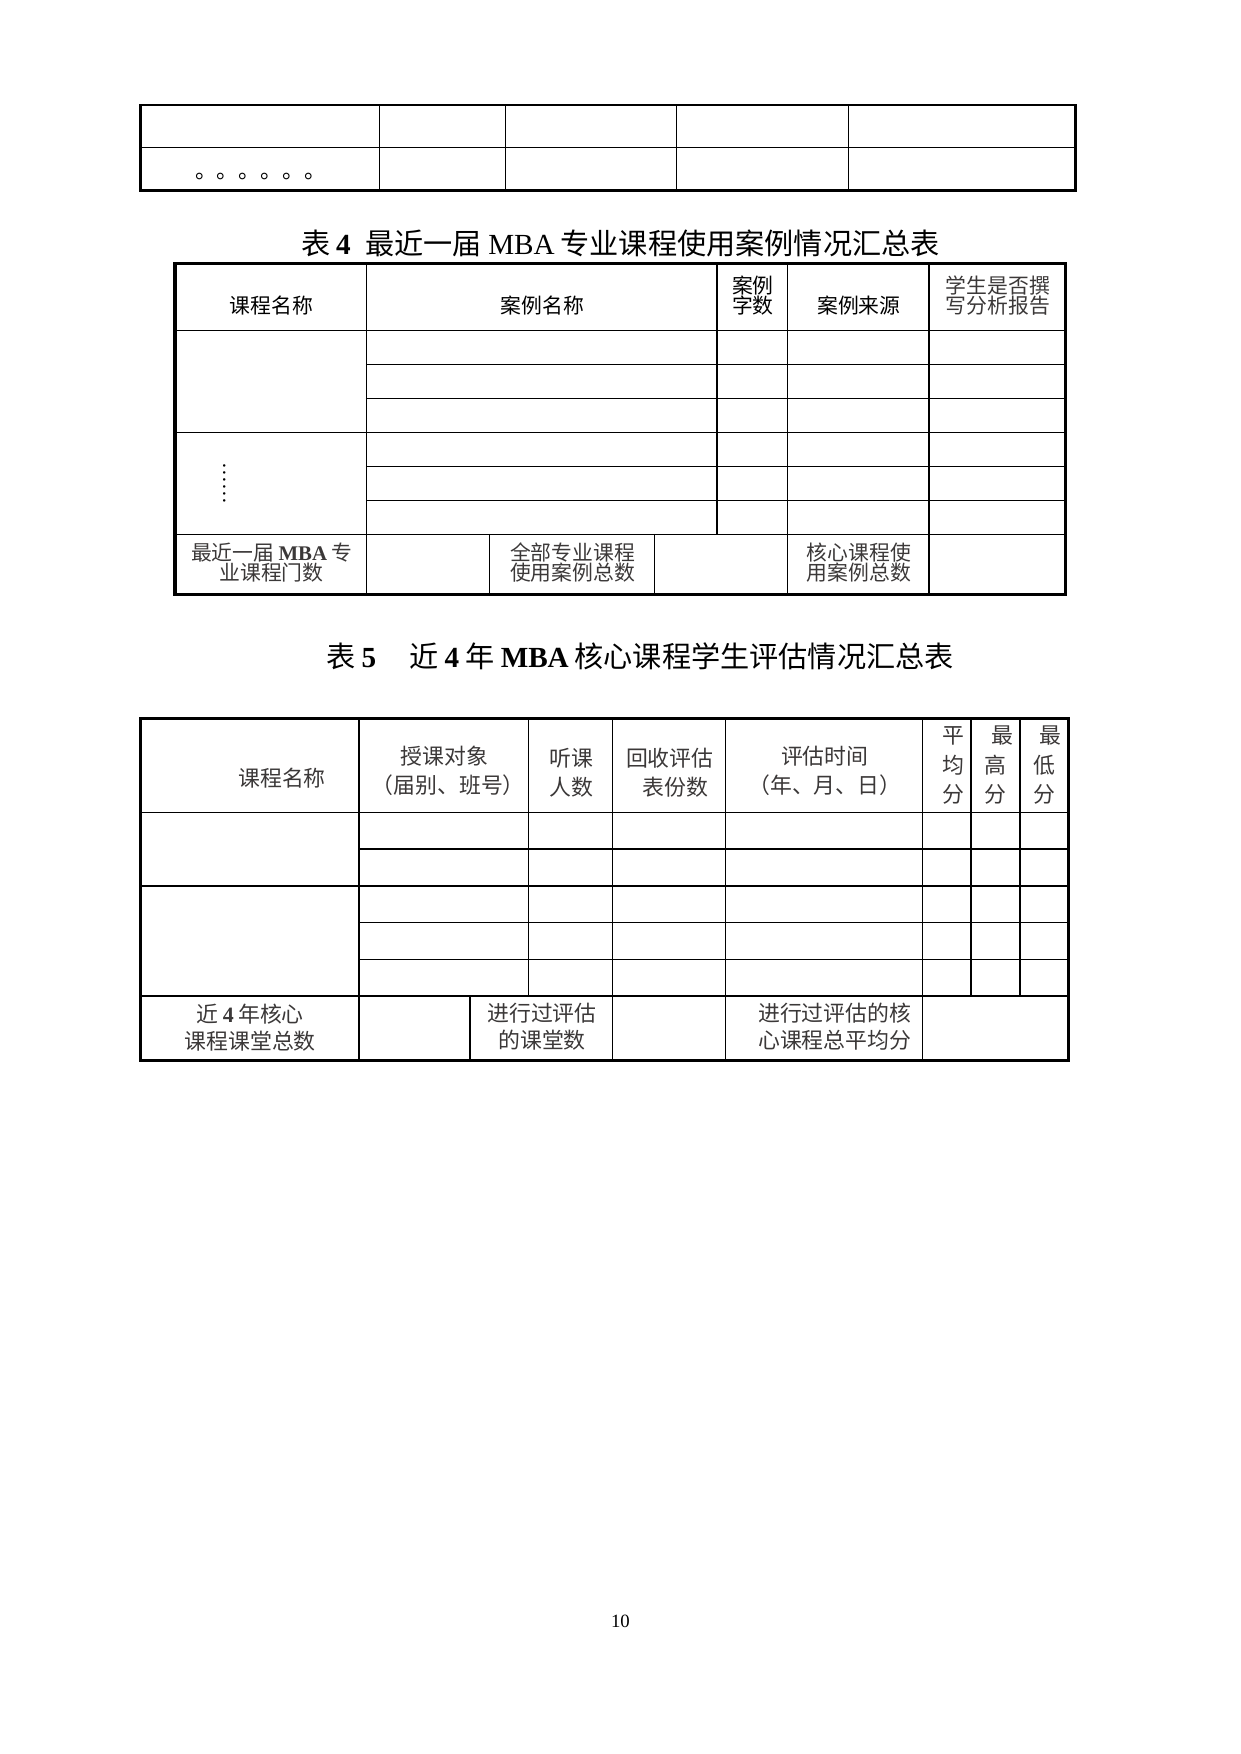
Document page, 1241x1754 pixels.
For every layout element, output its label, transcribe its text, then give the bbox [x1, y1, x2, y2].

table_cell [142, 106, 379, 147]
table_cell [788, 399, 928, 431]
table_cell [930, 467, 1064, 499]
table_cell [1021, 850, 1067, 885]
table_cell [1021, 887, 1067, 922]
table_cell [177, 331, 366, 431]
table_cell 最近一届MBA 专 业课程门数 [177, 535, 366, 593]
table_cell 近4年核心 课程课堂总数 [142, 997, 358, 1059]
table_cell [613, 887, 725, 922]
table_cell [1021, 923, 1067, 958]
table_cell [142, 887, 358, 995]
table_header 授课对象 （届别、班号） [360, 720, 528, 812]
table_cell [930, 433, 1064, 466]
table_header 课程名称 [177, 265, 366, 329]
table_cell [726, 813, 922, 848]
table_cell 全部专业课程 使用案例总数 [490, 535, 654, 593]
table_cell [923, 960, 970, 995]
table_cell [972, 887, 1019, 922]
table_cell [529, 960, 612, 995]
table_cell [613, 960, 725, 995]
table_header 回收评估表份数 [613, 720, 725, 812]
table_cell [726, 960, 922, 995]
table_cell [367, 501, 716, 534]
table_cell [726, 887, 922, 922]
table_cell [142, 813, 358, 885]
table_cell [972, 850, 1019, 885]
table_cell [655, 535, 787, 593]
table_header 最 低分 [1021, 720, 1067, 812]
table_header 听课人数 [529, 720, 612, 812]
table_cell [923, 923, 970, 958]
table_cell …… [177, 433, 366, 534]
text 表5 近4年 MBA 核心课程学生评估情况汇总表 [177, 638, 1103, 675]
table_cell [930, 501, 1064, 534]
table_cell [677, 148, 848, 189]
table_cell [972, 923, 1019, 958]
table_cell [930, 535, 1064, 593]
table_cell 核心课程使 用案例总数 [788, 535, 928, 593]
table_cell [677, 106, 848, 147]
table_cell [613, 923, 725, 958]
table_cell [529, 813, 612, 848]
table_cell [718, 365, 787, 397]
table_cell [930, 331, 1064, 363]
table_cell [1021, 960, 1067, 995]
table_cell [849, 106, 1074, 147]
table_cell [529, 850, 612, 885]
table_cell [788, 365, 928, 397]
table_cell [360, 850, 528, 885]
table_cell [849, 148, 1074, 189]
table_cell [367, 365, 716, 397]
table_cell [506, 148, 676, 189]
table_cell [367, 433, 716, 466]
table_cell [360, 887, 528, 922]
table_cell 进行过评估 的课堂数 [471, 997, 612, 1059]
table_cell [972, 813, 1019, 848]
table_header 案例 字数 [718, 265, 787, 329]
table_cell 。。。。。。 [142, 148, 379, 189]
table_cell [380, 148, 505, 189]
table_cell [613, 813, 725, 848]
table_cell [788, 501, 928, 534]
table_header 最 高分 [972, 720, 1019, 812]
table_cell [360, 813, 528, 848]
table_cell [367, 535, 489, 593]
table_cell [972, 960, 1019, 995]
table_cell [613, 997, 725, 1059]
table_header 平 均分 [923, 720, 970, 812]
table_cell [718, 433, 787, 466]
table_header 案例来源 [788, 265, 928, 329]
table_cell [923, 850, 970, 885]
table_cell [930, 399, 1064, 431]
table_cell [1021, 813, 1067, 848]
table_cell [923, 997, 1067, 1059]
table_header 评估时间 （年、月、日） [726, 720, 922, 812]
table_cell [367, 399, 716, 431]
table_cell [923, 887, 970, 922]
table_cell [529, 923, 612, 958]
table_cell [718, 467, 787, 499]
table_cell [360, 923, 528, 958]
table_header 课程名称 [142, 720, 358, 812]
table_cell [360, 997, 469, 1059]
table_cell [788, 467, 928, 499]
table_cell 进行过评估的核 心课程总平均分 [726, 997, 922, 1059]
table_cell [788, 331, 928, 363]
table_cell [718, 399, 787, 431]
table_header 案例名称 [367, 265, 716, 329]
table_cell [788, 433, 928, 466]
table_cell [923, 813, 970, 848]
table_cell [726, 923, 922, 958]
table_cell [360, 960, 528, 995]
table_cell [367, 467, 716, 499]
text 表4 最近一届 MBA 专业课程使用案例情况汇总表 [137, 225, 1103, 262]
table_cell [718, 331, 787, 363]
table_cell [529, 887, 612, 922]
table_cell [380, 106, 505, 147]
table_cell [506, 106, 676, 147]
table_cell [930, 365, 1064, 397]
table_header 学生是否撰 写分析报告 [930, 265, 1064, 329]
table_cell [613, 850, 725, 885]
table_cell [726, 850, 922, 885]
table_cell [718, 501, 787, 534]
table_cell [367, 331, 716, 363]
